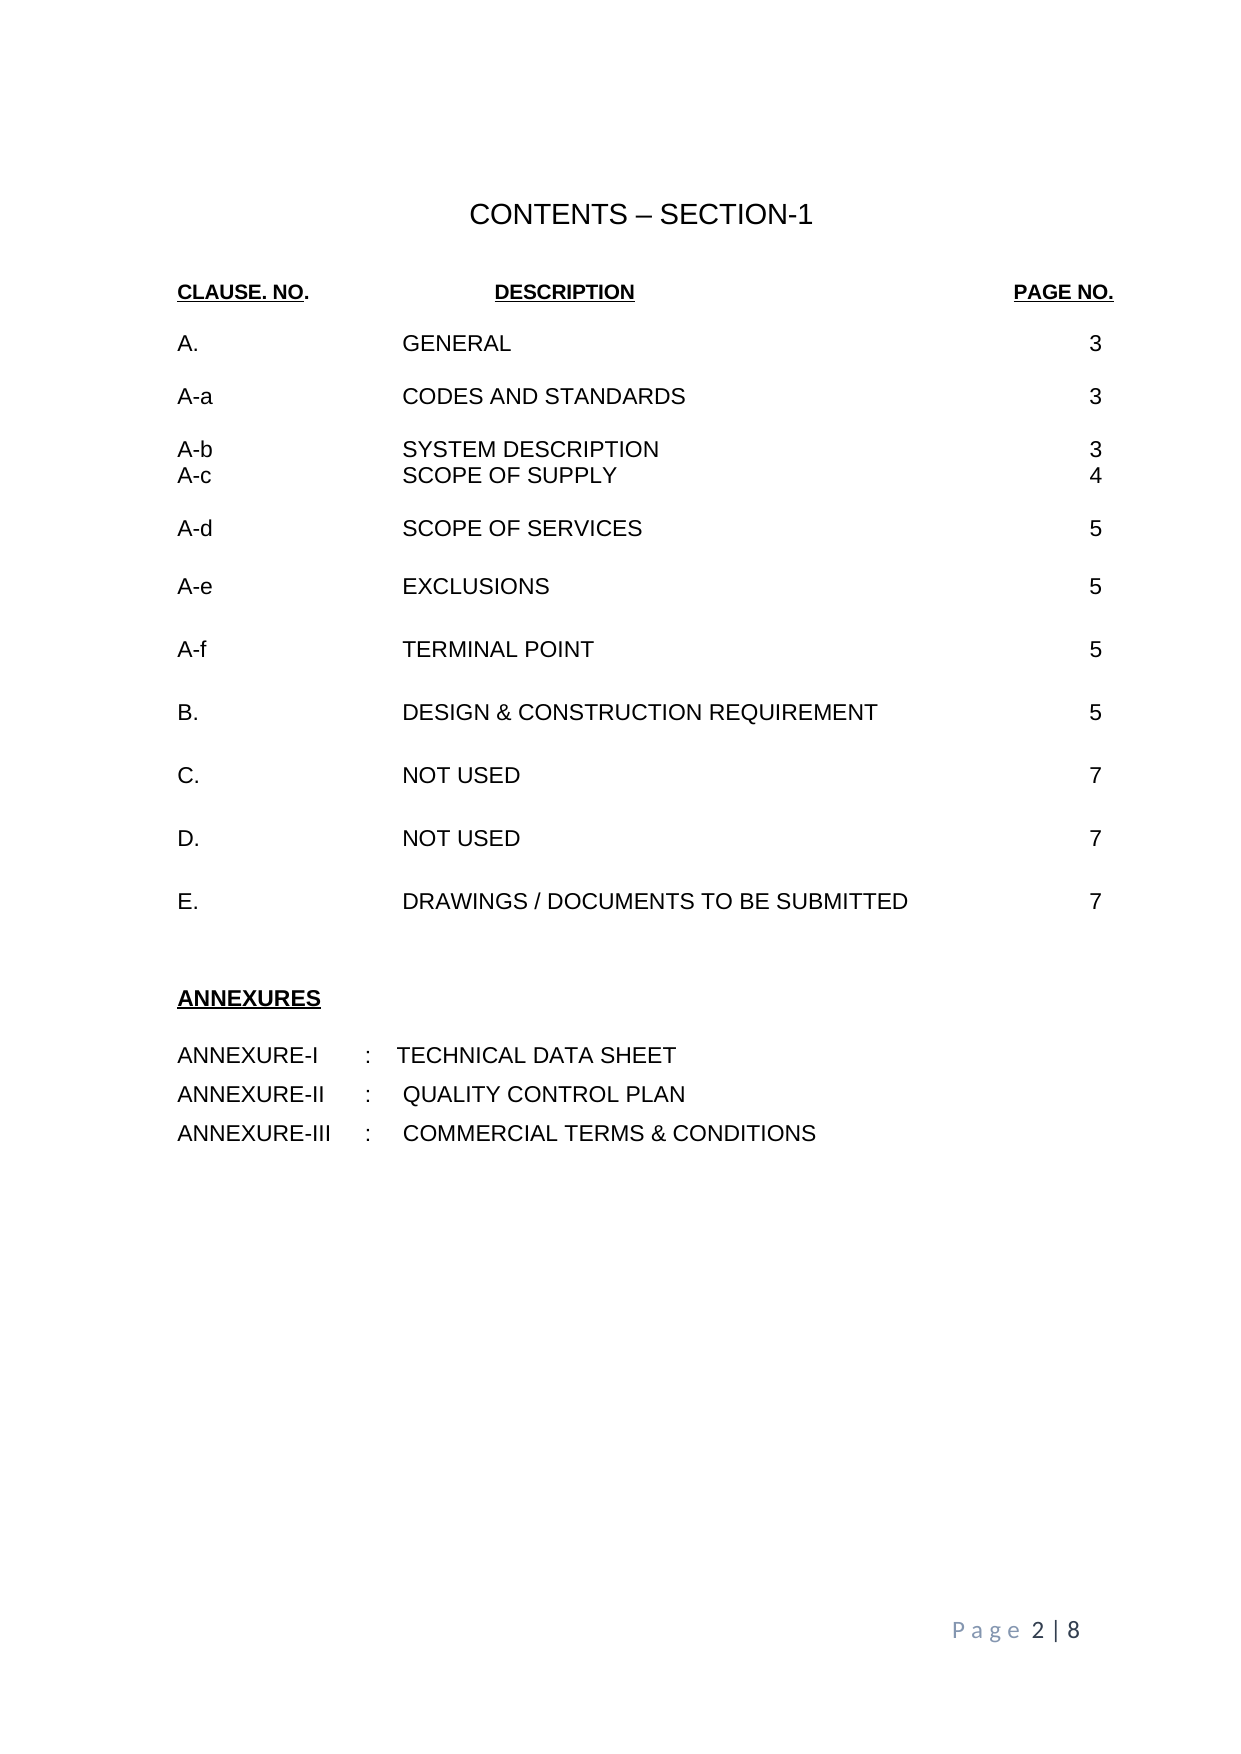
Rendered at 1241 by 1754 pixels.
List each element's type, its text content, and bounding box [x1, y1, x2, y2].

text A-a CODES AND STANDARDS 3 [177, 383, 1107, 409]
text B. DESIGN & CONSTRUCTION REQUIREMENT 5 [177, 699, 1107, 725]
text A. GENERAL 3 [177, 330, 1107, 357]
text CLAUSE. NO. DESCRIPTION PAGE NO. [177, 279, 1129, 304]
text ANNEXURES [177, 984, 1107, 1011]
text A-b SYSTEM DESCRIPTION 3 [177, 436, 1107, 462]
text A-c SCOPE OF SUPPLY 4 [177, 462, 1107, 488]
text A-d SCOPE OF SERVICES 5 [177, 515, 1107, 541]
text ANNEXURE-II : QUALITY CONTROL PLAN [177, 1081, 1107, 1108]
text CONTENTS – SECTION-1 [177, 197, 1106, 231]
text C. NOT USED 7 [177, 762, 1107, 788]
text E. DRAWINGS / DOCUMENTS TO BE SUBMITTED 7 [177, 888, 1107, 914]
text A-e EXCLUSIONS 5 [177, 573, 1107, 599]
text ANNEXURE-I : TECHNICAL DATA SHEET [177, 1042, 1107, 1069]
text A-f TERMINAL POINT 5 [177, 636, 1107, 662]
text D. NOT USED 7 [177, 825, 1107, 851]
text ANNEXURE-III : COMMERCIAL TERMS & CONDITIONS [177, 1120, 1107, 1147]
